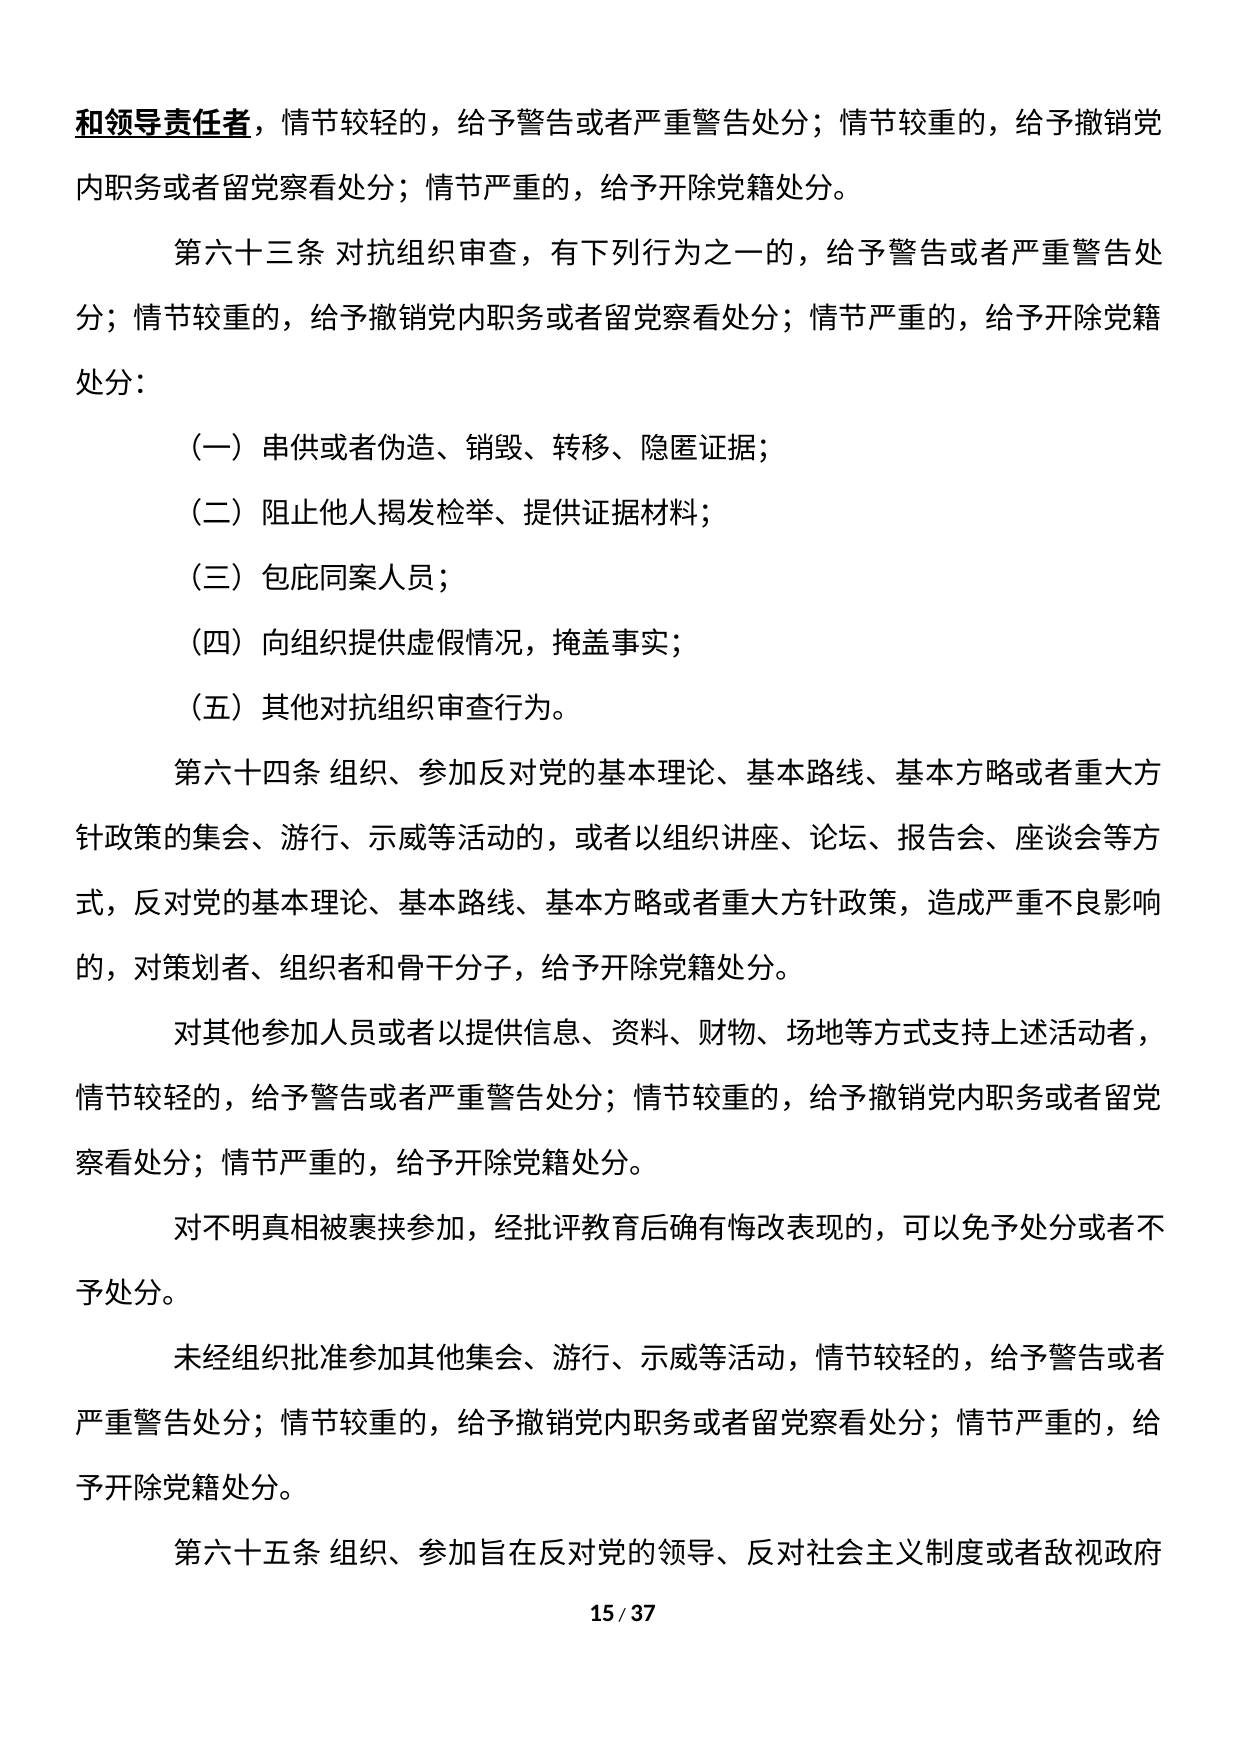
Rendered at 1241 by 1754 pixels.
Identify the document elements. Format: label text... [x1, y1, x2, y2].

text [75, 1518, 1165, 1583]
text （一）串供或者伪造、销毁、转移、隐匿证据； [75, 413, 1165, 478]
text （五）其他对抗组织审查行为。 [75, 673, 1165, 738]
text 第六十三条 对抗组织审查，有下列行为之一的，给予警告或者严重警告处分；情节较重的，给予撤销党内职务或者留党察看处分；情节严重的，给予开除党籍处分： [75, 218, 1165, 413]
text 对不明真相被裹挟参加，经批评教育后确有悔改表现的，可以免予处分或者不予处分。 [75, 1193, 1165, 1323]
text （四）向组织提供虚假情况，掩盖事实； [75, 608, 1165, 673]
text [75, 88, 1165, 218]
text （二）阻止他人揭发检举、提供证据材料； [75, 478, 1165, 543]
text 第六十四条 组织、参加反对党的基本理论、基本路线、基本方略或者重大方针政策的集会、游行、示威等活动的，或者以组织讲座、论坛、报告会、座谈会等方式，反对党的基本理论、基本路线、基本方略或者重大方针政策，造成严重不良影响的，对策划者、组织者和骨干分子，给予开除党籍处分。 [75, 738, 1165, 998]
text 对其他参加人员或者以提供信息、资料、财物、场地等方式支持上述活动者，情节较轻的，给予警告或者严重警告处分；情节较重的，给予撤销党内职务或者留党察看处分；情节严重的，给予开除党籍处分。 [75, 998, 1165, 1193]
text 未经组织批准参加其他集会、游行、示威等活动，情节较轻的，给予警告或者严重警告处分；情节较重的，给予撤销党内职务或者留党察看处分；情节严重的，给予开除党籍处分。 [75, 1323, 1165, 1518]
text （三）包庇同案人员； [75, 543, 1165, 608]
